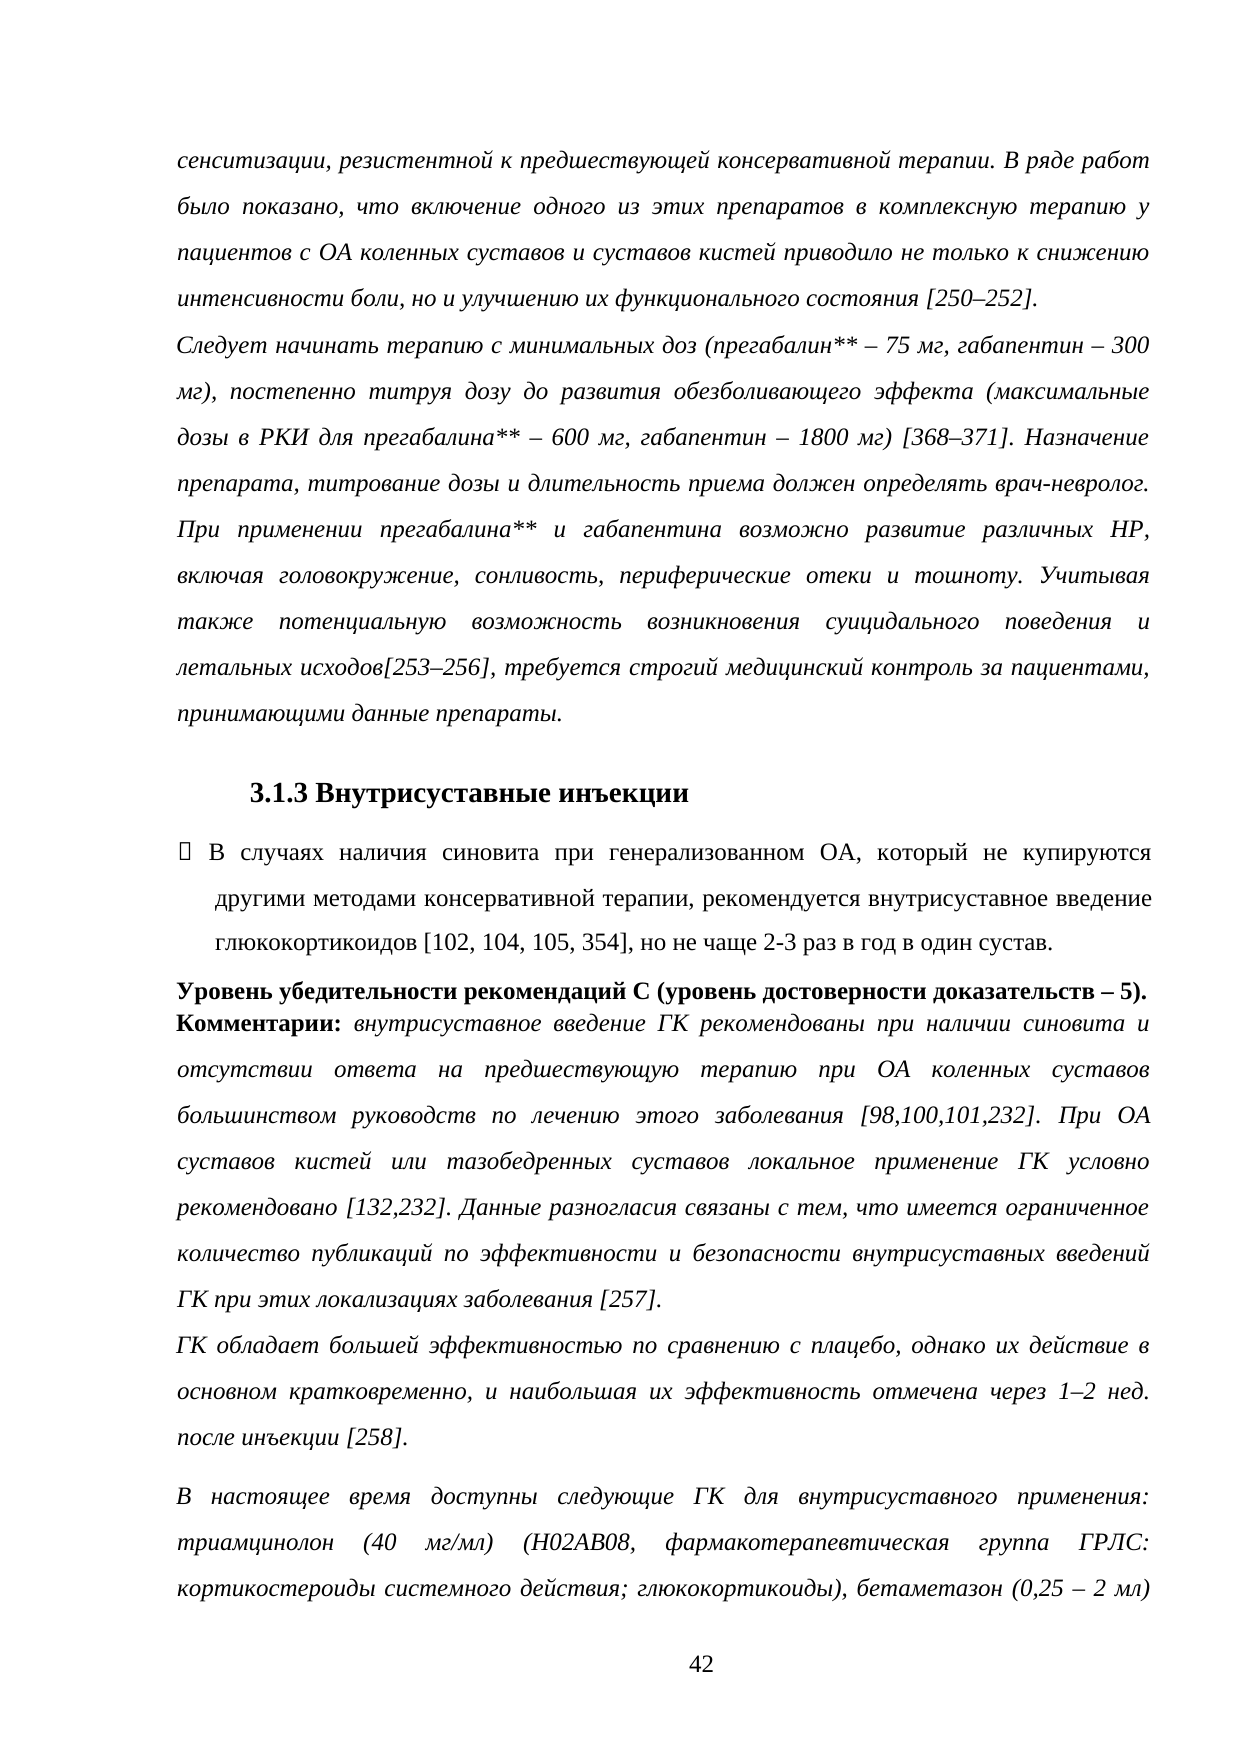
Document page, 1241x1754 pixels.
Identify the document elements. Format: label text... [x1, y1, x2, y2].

text Следует начинать терапию с минимальных доз (прегабалин** – 75 мг, габапентин – 300 мг), постепенно титруя дозу до развития обезболивающего эффекта (максимальные дозы в РКИ для прегабалина** – 600 мг, габапентин – 1800 мг) [368–371]. Назначение препарата, титрование дозы и длительность приема должен определять врач-невролог. При применении прегабалина** и габапентина возможно развитие различных НР, включая головокружение, сонливость, периферические отеки и тошноту. Учитывая также потенциальную возможность возникновения суицидального поведения и летальных исходов[253–256], требуется строгий медицинский контроль за пациентами, принимающими данные препараты. [176, 330, 1153, 727]
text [176, 146, 1153, 312]
text Уровень убедительности рекомендаций С (уровень достоверности доказательств – 5). [176, 976, 1153, 1004]
text Комментарии: внутрисуставное введение ГК рекомендованы при наличии синовита и отсутствии ответа на предшествующую терапию при ОА коленных суставов большинством руководств по лечению этого заболевания [98,100,101,232]. При ОА суставов кистей или тазобедренных суставов локальное применение ГК условно рекомендовано [132,232]. Данные разногласия связаны с тем, что имеется ограниченное количество публикаций по эффективности и безопасности внутрисуставных введений ГК при этих локализациях заболевания [257]. [176, 1008, 1153, 1312]
text  В случаях наличия синовита при генерализованном ОА, который не купируются другими методами консервативной терапии, рекомендуется внутрисуставное введение глюкокортикоидов [102, 104, 105, 354], но не чаще 2-3 раз в год в один сустав. [177, 834, 1153, 956]
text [176, 1481, 1153, 1602]
subtitle 3.1.3 Внутрисуставные инъекции [249, 775, 1153, 808]
text ГК обладает большей эффективностью по сравнению с плацебо, однако их действие в основном кратковременно, и наибольшая их эффективность отмечена через 1–2 нед. после инъекции [258]. [176, 1330, 1153, 1450]
